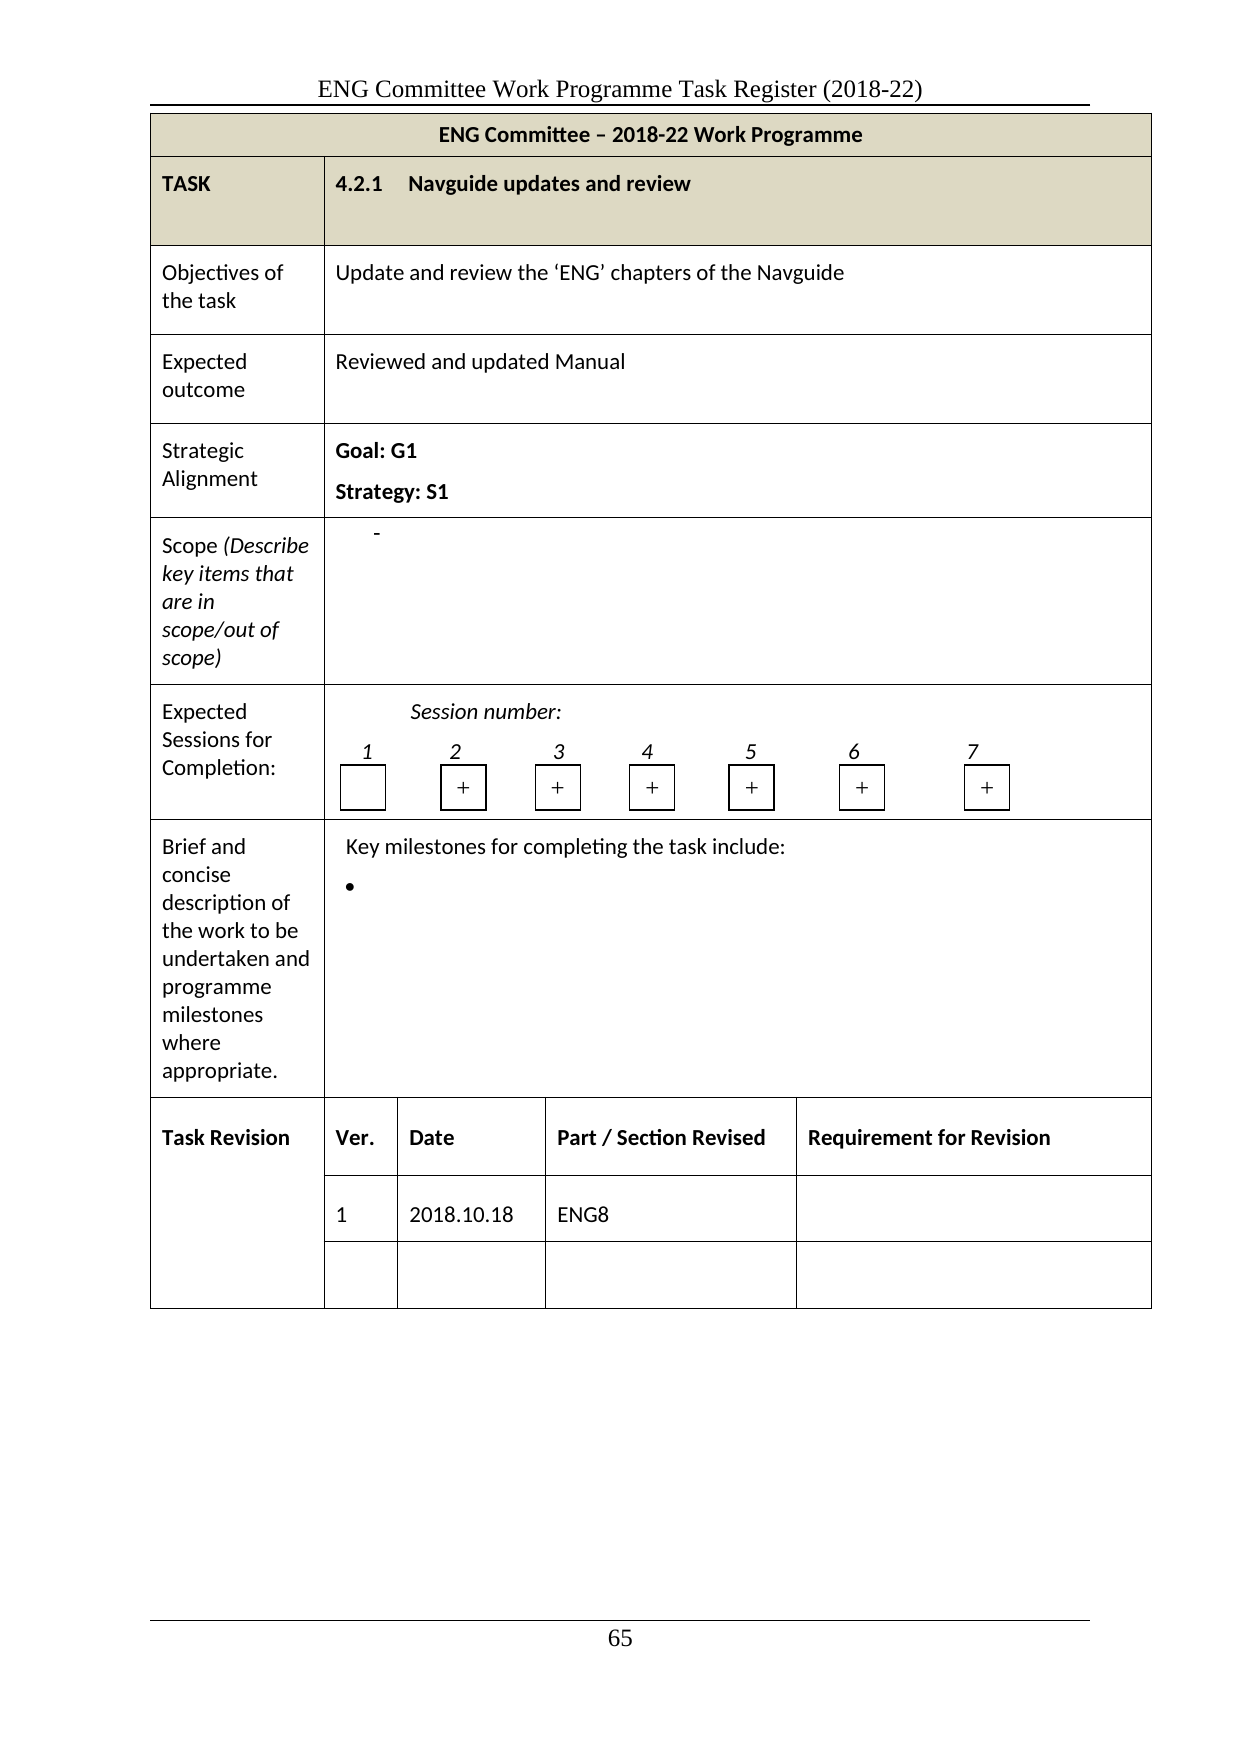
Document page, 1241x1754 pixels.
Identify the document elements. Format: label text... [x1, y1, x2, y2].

table_cell Key milestones for completing the task include: [325, 820, 1151, 1097]
table_cell Expected outcome [151, 335, 324, 423]
table_cell ENG8 [546, 1176, 796, 1241]
table_cell [797, 1176, 1151, 1241]
table_cell Reviewed and updated Manual [325, 335, 1151, 423]
table_cell Session number: 1 2 3 4 5 6 7 [325, 685, 1151, 818]
table_cell Requirement for Revision [797, 1098, 1151, 1174]
table_cell Date [398, 1098, 545, 1174]
table_cell 4.2.1 Navguide updates and review [325, 157, 1151, 245]
table_cell Scope (Describe key items that are in scope/out of scope) [151, 518, 324, 683]
table_cell [546, 1242, 796, 1308]
table_cell Ver. [325, 1098, 397, 1174]
table_cell TASK [151, 157, 324, 245]
table_cell Strategic Alignment [151, 424, 324, 517]
table_header ENG Committee – 2018-22 Work Programme [151, 114, 1151, 156]
table_cell Brief and concise description of the work to be undertaken and programme milestones where appropriate. [151, 820, 324, 1097]
table_cell Part / Section Revised [546, 1098, 796, 1174]
table_cell 1 [325, 1176, 397, 1241]
table_cell [398, 1242, 545, 1308]
table_cell Objectives of the task [151, 246, 324, 334]
table_cell Expected Sessions for Completion: [151, 685, 324, 818]
table_cell [797, 1242, 1151, 1308]
table_cell Task Revision [151, 1098, 324, 1308]
table_cell [325, 518, 1151, 683]
table_cell 2018.10.18 [398, 1176, 545, 1241]
table_cell Goal: G1 Strategy: S1 [325, 424, 1151, 517]
table_cell [325, 1242, 397, 1308]
table_cell Update and review the ‘ENG’ chapters of the Navguide [325, 246, 1151, 334]
